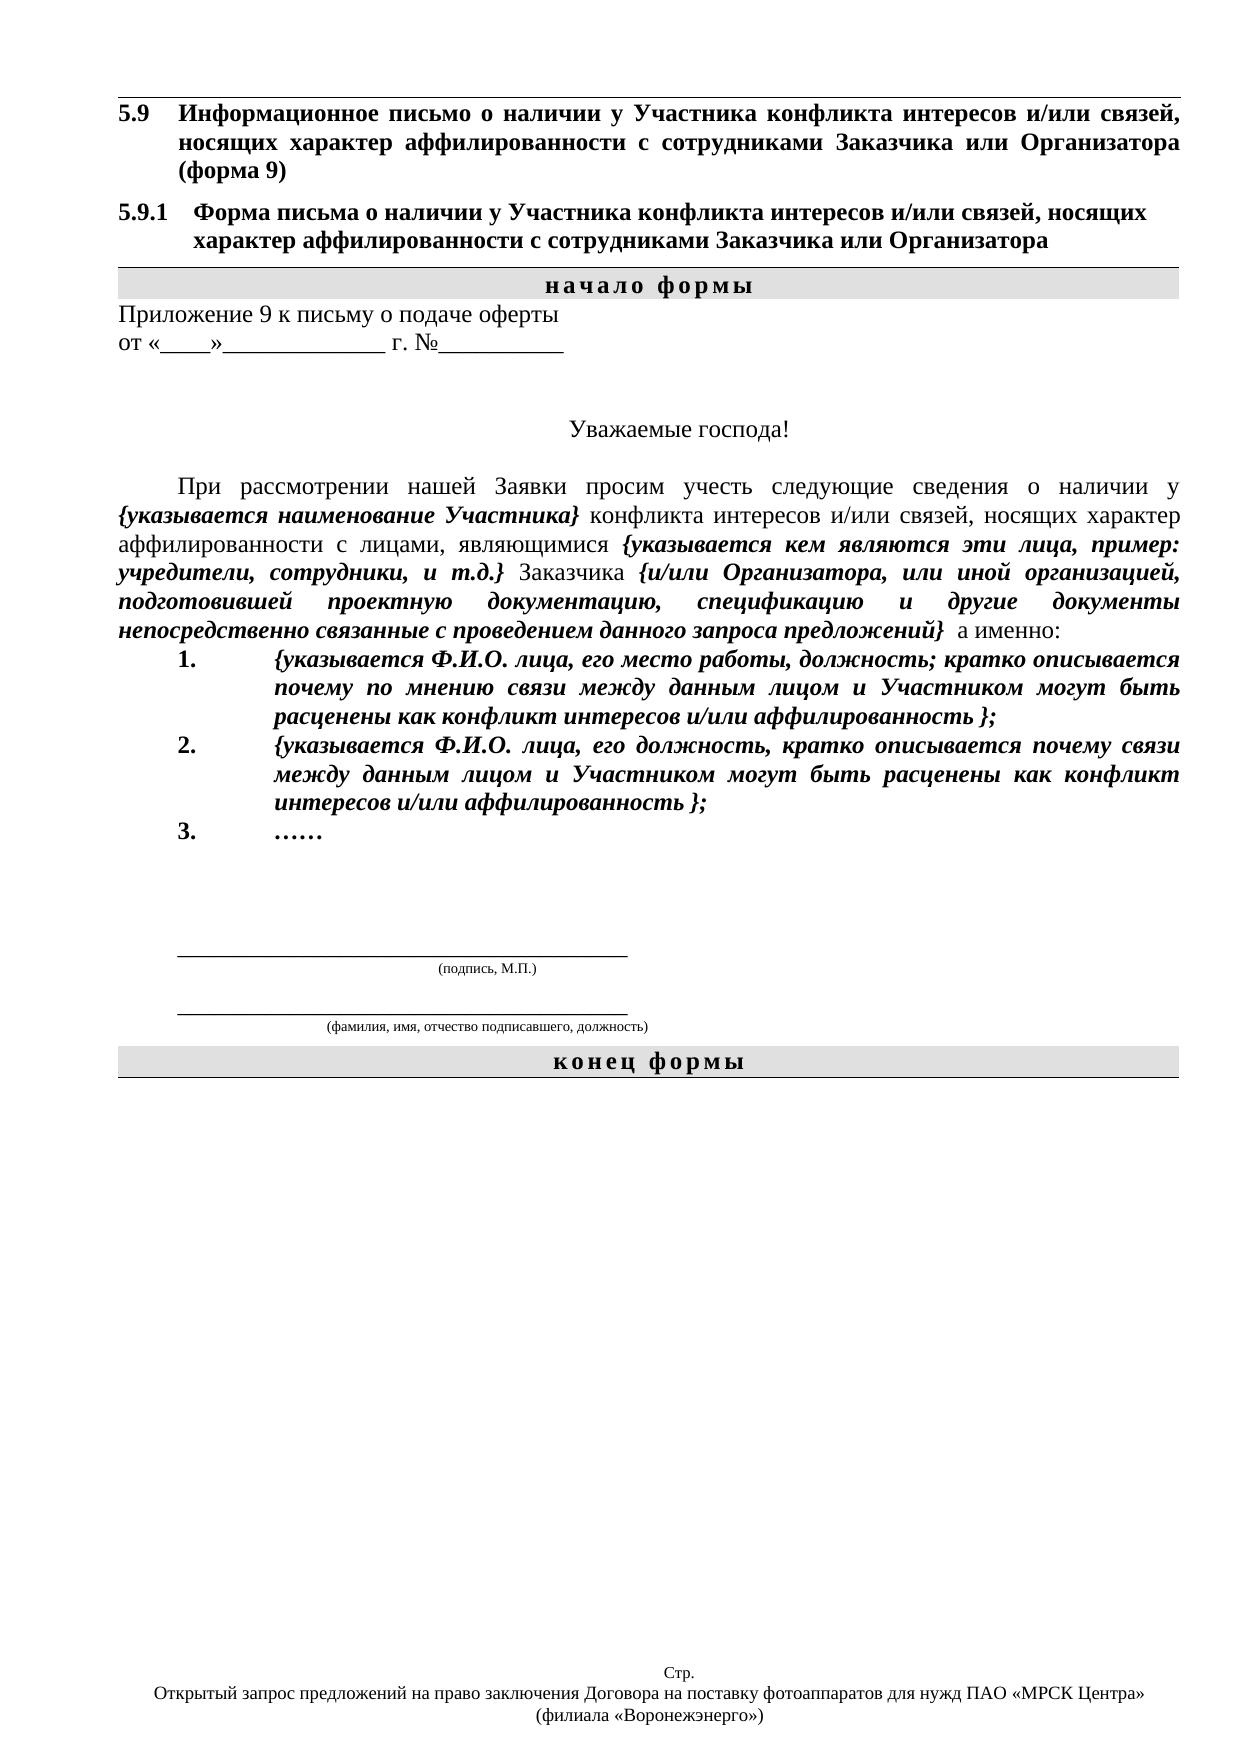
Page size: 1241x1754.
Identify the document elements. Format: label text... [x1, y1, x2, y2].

text конец формы [118, 1046, 1179, 1077]
text ____________________________________ [118, 931, 1181, 960]
list {указывается Ф.И.О. лица, его место работы, должность; кратко описывается почему по мнению связи между данным лицом и Участником могут быть расценены как конфликт интересов и/или аффилированность }; [177, 644, 1181, 730]
text (фамилия, имя, отчество подписавшего, должность) [118, 1017, 797, 1046]
text ____________________________________ [118, 989, 1181, 1017]
list …… [177, 816, 1181, 845]
text Уважаемые господа! [118, 414, 1181, 442]
subtitle Информационное письмо о наличии у Участника конфликта интересов и/или связей, носящих характер аффилированности с сотрудниками Заказчика или Организатора (форма 9) [118, 98, 1181, 184]
text Приложение 9 к письму о подаче оферты от «____»_____________ г. №__________ [118, 299, 1181, 356]
text При рассмотрении нашей Заявки просим учесть следующие сведения о наличии у {указывается наименование Участника} конфликта интересов и/или связей, носящих характер аффилированности с лицами, являющимися {указывается кем являются эти лица, пример: учредители, сотрудники, и т.д.} Заказчика {и/или Организатора, или иной организацией, подготовившей проектную документацию, спецификацию и другие документы непосредственно связанные с проведением данного запроса предложений} а именно: [118, 471, 1181, 644]
text начало формы [118, 268, 1179, 299]
text (подпись, М.П.) [118, 960, 797, 989]
list {указывается Ф.И.О. лица, его должность, кратко описывается почему связи между данным лицом и Участником могут быть расценены как конфликт интересов и/или аффилированность }; [177, 730, 1181, 816]
subtitle Форма письма о наличии у Участника конфликта интересов и/или связей, носящих характер аффилированности с сотрудниками Заказчика или Организатора [118, 197, 1181, 254]
